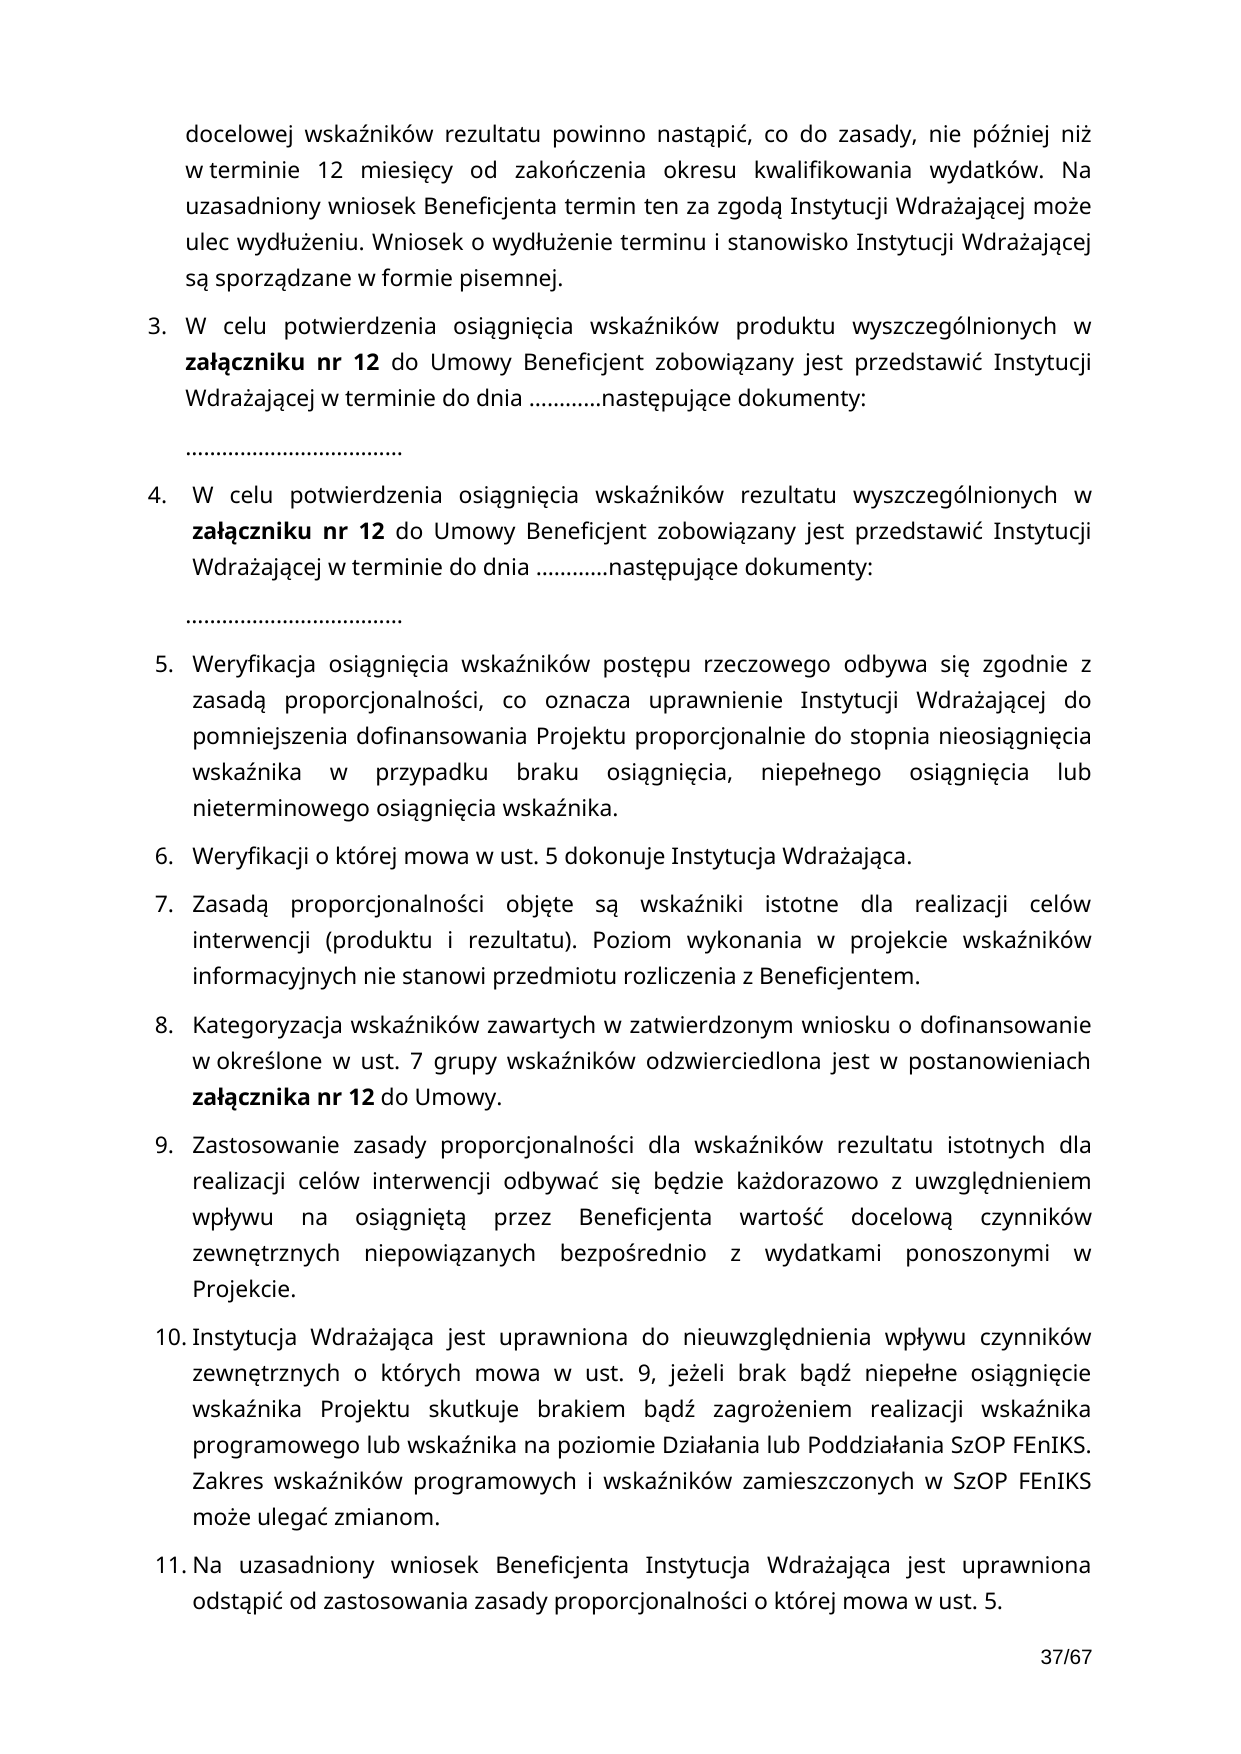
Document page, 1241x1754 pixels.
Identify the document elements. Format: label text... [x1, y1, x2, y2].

list Zasadą proporcjonalności objęte są wskaźniki istotne dla realizacji celów interwencji (produktu i rezultatu). Poziom wykonania w projekcie wskaźników informacyjnych nie stanowi przedmiotu rozliczenia z Beneficjentem. [154, 888, 1092, 992]
list Instytucja Wdrażająca jest uprawniona do nieuwzględnienia wpływu czynników zewnętrznych o których mowa w ust. 9, jeżeli brak bądź niepełne osiągnięcie wskaźnika Projektu skutkuje brakiem bądź zagrożeniem realizacji wskaźnika programowego lub wskaźnika na poziomie Działania lub Poddziałania SzOP FEnIKS. Zakres wskaźników programowych i wskaźników zamieszczonych w SzOP FEnIKS może ulegać zmianom. [154, 1321, 1092, 1532]
list Zastosowanie zasady proporcjonalności dla wskaźników rezultatu istotnych dla realizacji celów interwencji odbywać się będzie każdorazowo z uwzględnieniem wpływu na osiągniętą przez Beneficjenta wartość docelową czynników zewnętrznych niepowiązanych bezpośrednio z wydatkami ponoszonymi w Projekcie. [154, 1129, 1092, 1304]
list Weryfikacji o której mowa w ust. 5 dokonuje Instytucja Wdrażająca. [154, 840, 1092, 871]
text ……………………………… [148, 599, 1092, 631]
list W celu potwierdzenia osiągnięcia wskaźników produktu wyszczególnionych w załączniku nr 12 do Umowy Beneficjent zobowiązany jest przedstawić Instytucji Wdrażającej w terminie do dnia …………następujące dokumenty: [148, 310, 1092, 413]
list Na uzasadniony wniosek Beneficjenta Instytucja Wdrażająca jest uprawniona odstąpić od zastosowania zasady proporcjonalności o której mowa w ust. 5. [154, 1549, 1092, 1617]
list W celu potwierdzenia osiągnięcia wskaźników rezultatu wyszczególnionych w załączniku nr 12 do Umowy Beneficjent zobowiązany jest przedstawić Instytucji Wdrażającej w terminie do dnia …………następujące dokumenty: [148, 479, 1092, 582]
text ……………………………… [148, 431, 1092, 462]
list Kategoryzacja wskaźników zawartych w zatwierdzonym wniosku o dofinansowanie w określone w ust. 7 grupy wskaźników odzwierciedlona jest w postanowieniach załącznika nr 12 do Umowy. [154, 1009, 1092, 1112]
list Weryfikacja osiągnięcia wskaźników postępu rzeczowego odbywa się zgodnie z zasadą proporcjonalności, co oznacza uprawnienie Instytucji Wdrażającej do pomniejszenia dofinansowania Projektu proporcjonalnie do stopnia nieosiągnięcia wskaźnika w przypadku braku osiągnięcia, niepełnego osiągnięcia lub nieterminowego osiągnięcia wskaźnika. [154, 648, 1092, 823]
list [148, 118, 1092, 293]
